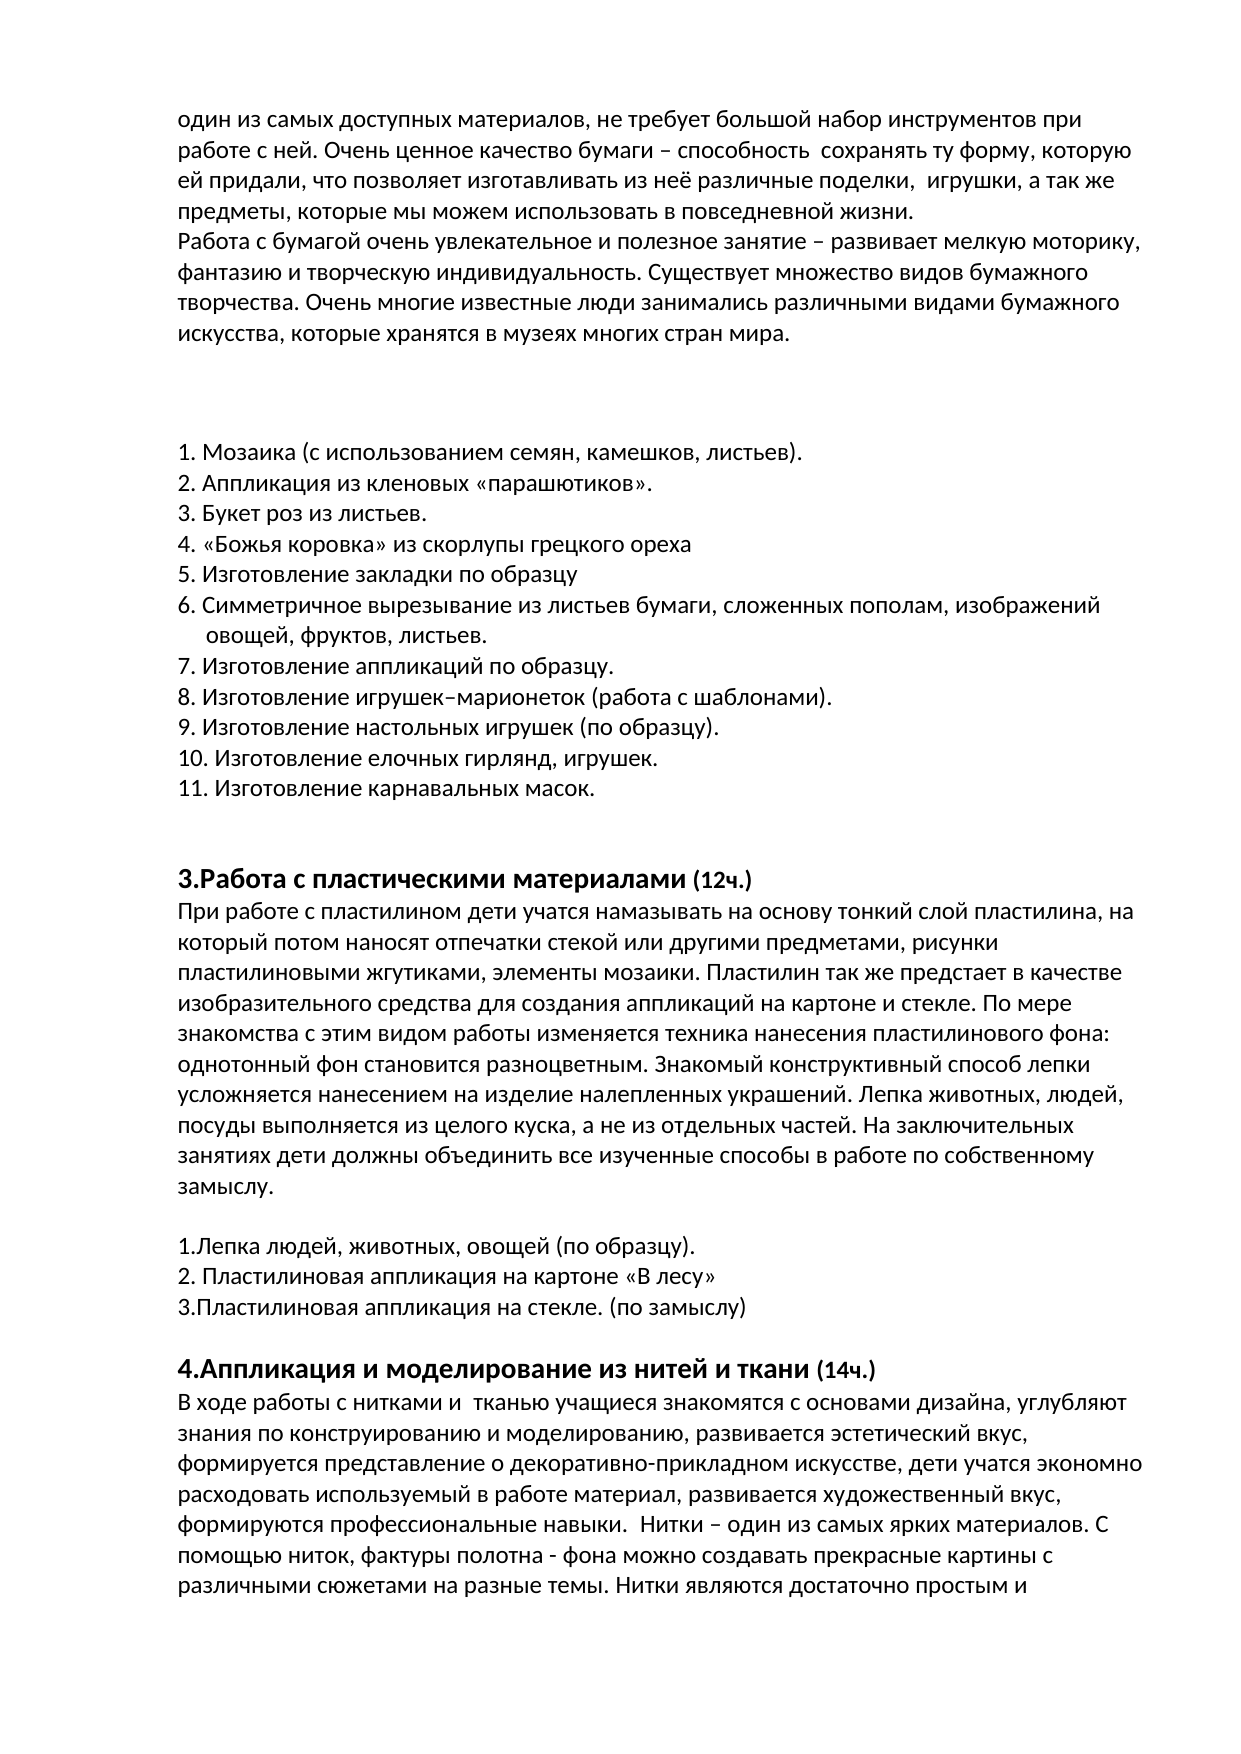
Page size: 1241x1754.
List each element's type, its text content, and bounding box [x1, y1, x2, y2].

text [177, 103, 1152, 348]
text 1. Мозаика (с использованием семян, камешков, листьев). 2. Аппликация из кленовых «парашютиков». 3. Букет роз из листьев. 4. «Божья коровка» из скорлупы грецкого ореха 5. Изготовление закладки по образцу 6. Симметричное вырезывание из листьев бумаги, сложенных пополам, изображений овощей, фруктов, листьев. 7. Изготовление аппликаций по образцу. 8. Изготовление игрушек–марионеток (работа с шаблонами). 9. Изготовление настольных игрушек (по образцу). 10. Изготовление елочных гирлянд, игрушек. 11. Изготовление карнавальных масок. [177, 436, 1152, 831]
text 3.Работа с пластическими материалами (12ч.) При работе с пластилином дети учатся намазывать на основу тонкий слой пластилина, на который потом наносят отпечатки стекой или другими предметами, рисунки пластилиновыми жгутиками, элементы мозаики. Пластилин так же предстает в качестве изобразительного средства для создания аппликаций на картоне и стекле. По мере знакомства с этим видом работы изменяется техника нанесения пластилинового фона: однотонный фон становится разноцветным. Знакомый конструктивный способ лепки усложняется нанесением на изделие налепленных украшений. Лепка животных, людей, посуды выполняется из целого куска, а не из отдельных частей. На заключительных занятиях дети должны объединить все изученные способы в работе по собственному замыслу. [177, 860, 1152, 1201]
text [177, 1351, 1152, 1600]
text 1.Лепка людей, животных, овощей (по образцу). 2. Пластилиновая аппликация на картоне «В лесу» 3.Пластилиновая аппликация на стекле. (по замыслу) [177, 1230, 1152, 1321]
